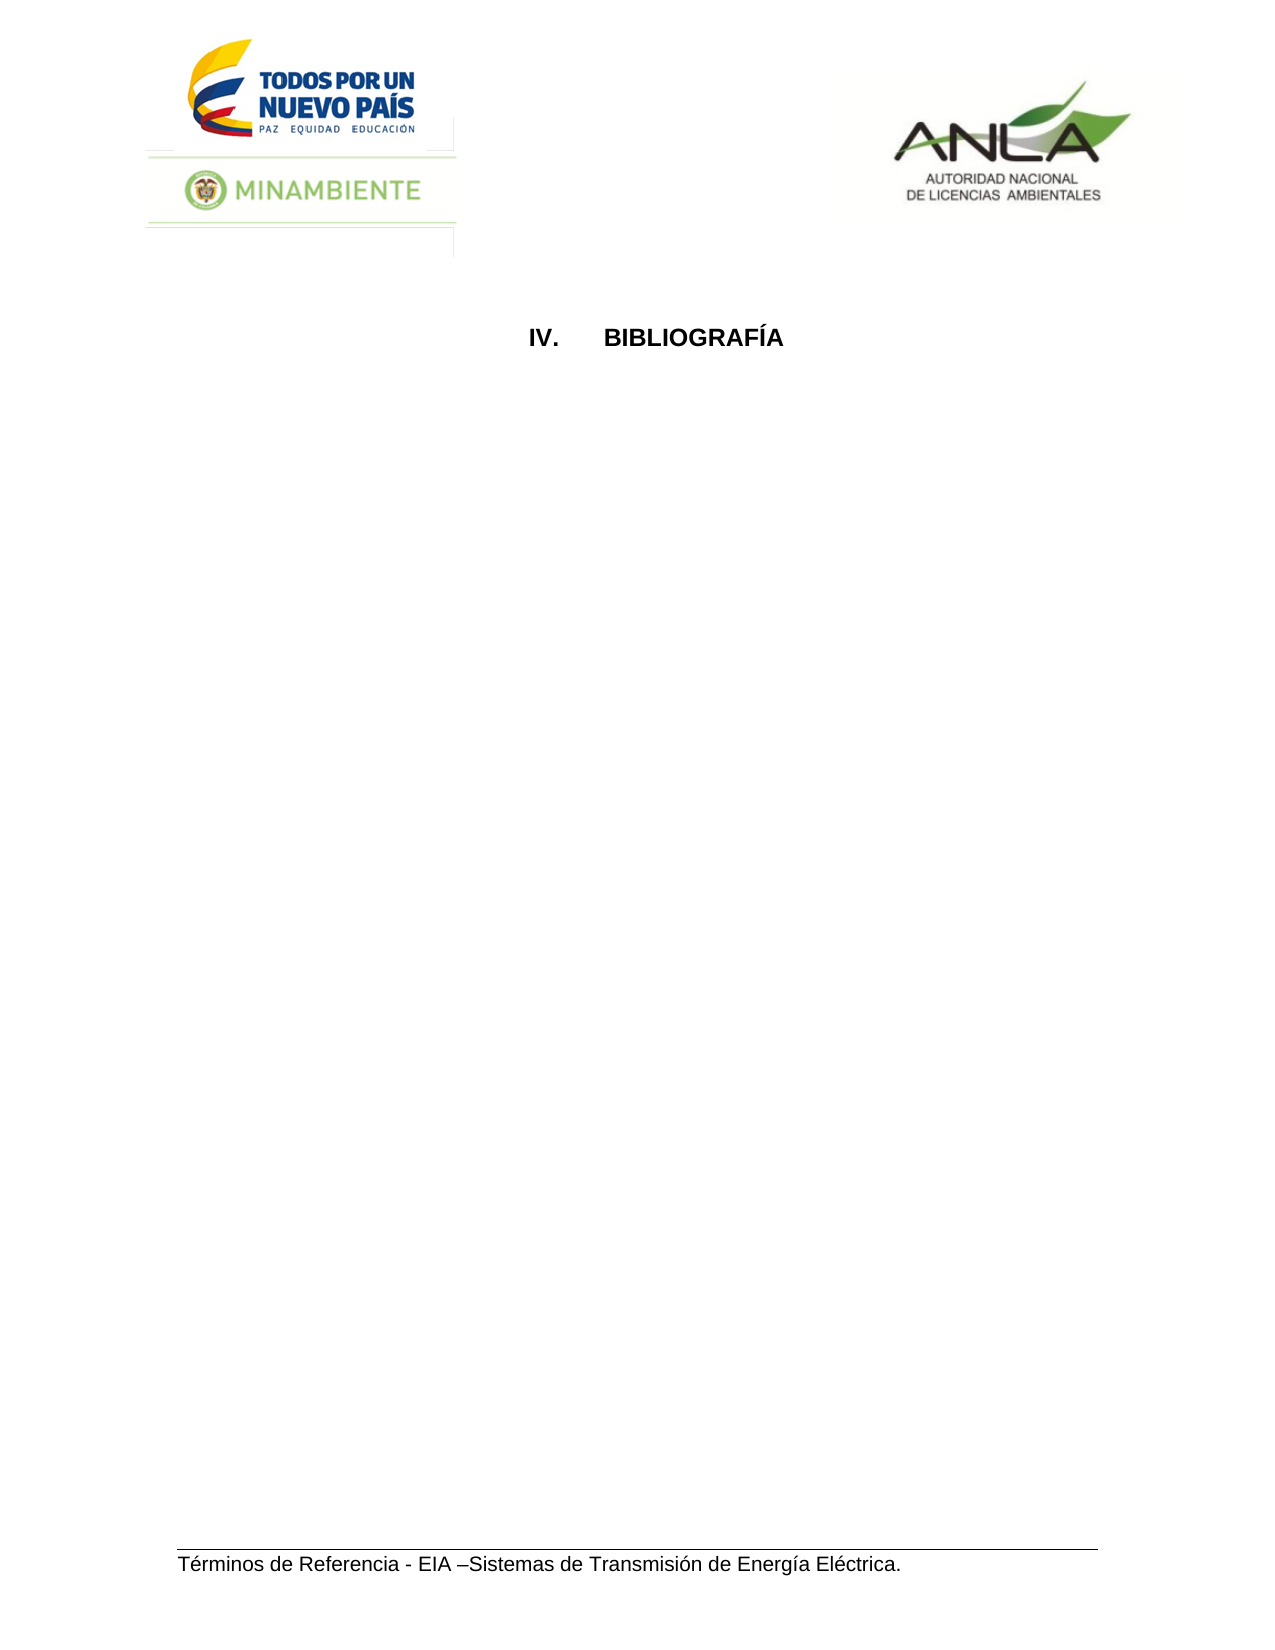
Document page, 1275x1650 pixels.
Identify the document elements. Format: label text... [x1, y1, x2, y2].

list BIBLIOGRAFÍA [215, 322, 1098, 351]
picture [825, 67, 1189, 223]
picture [145, 29, 460, 257]
